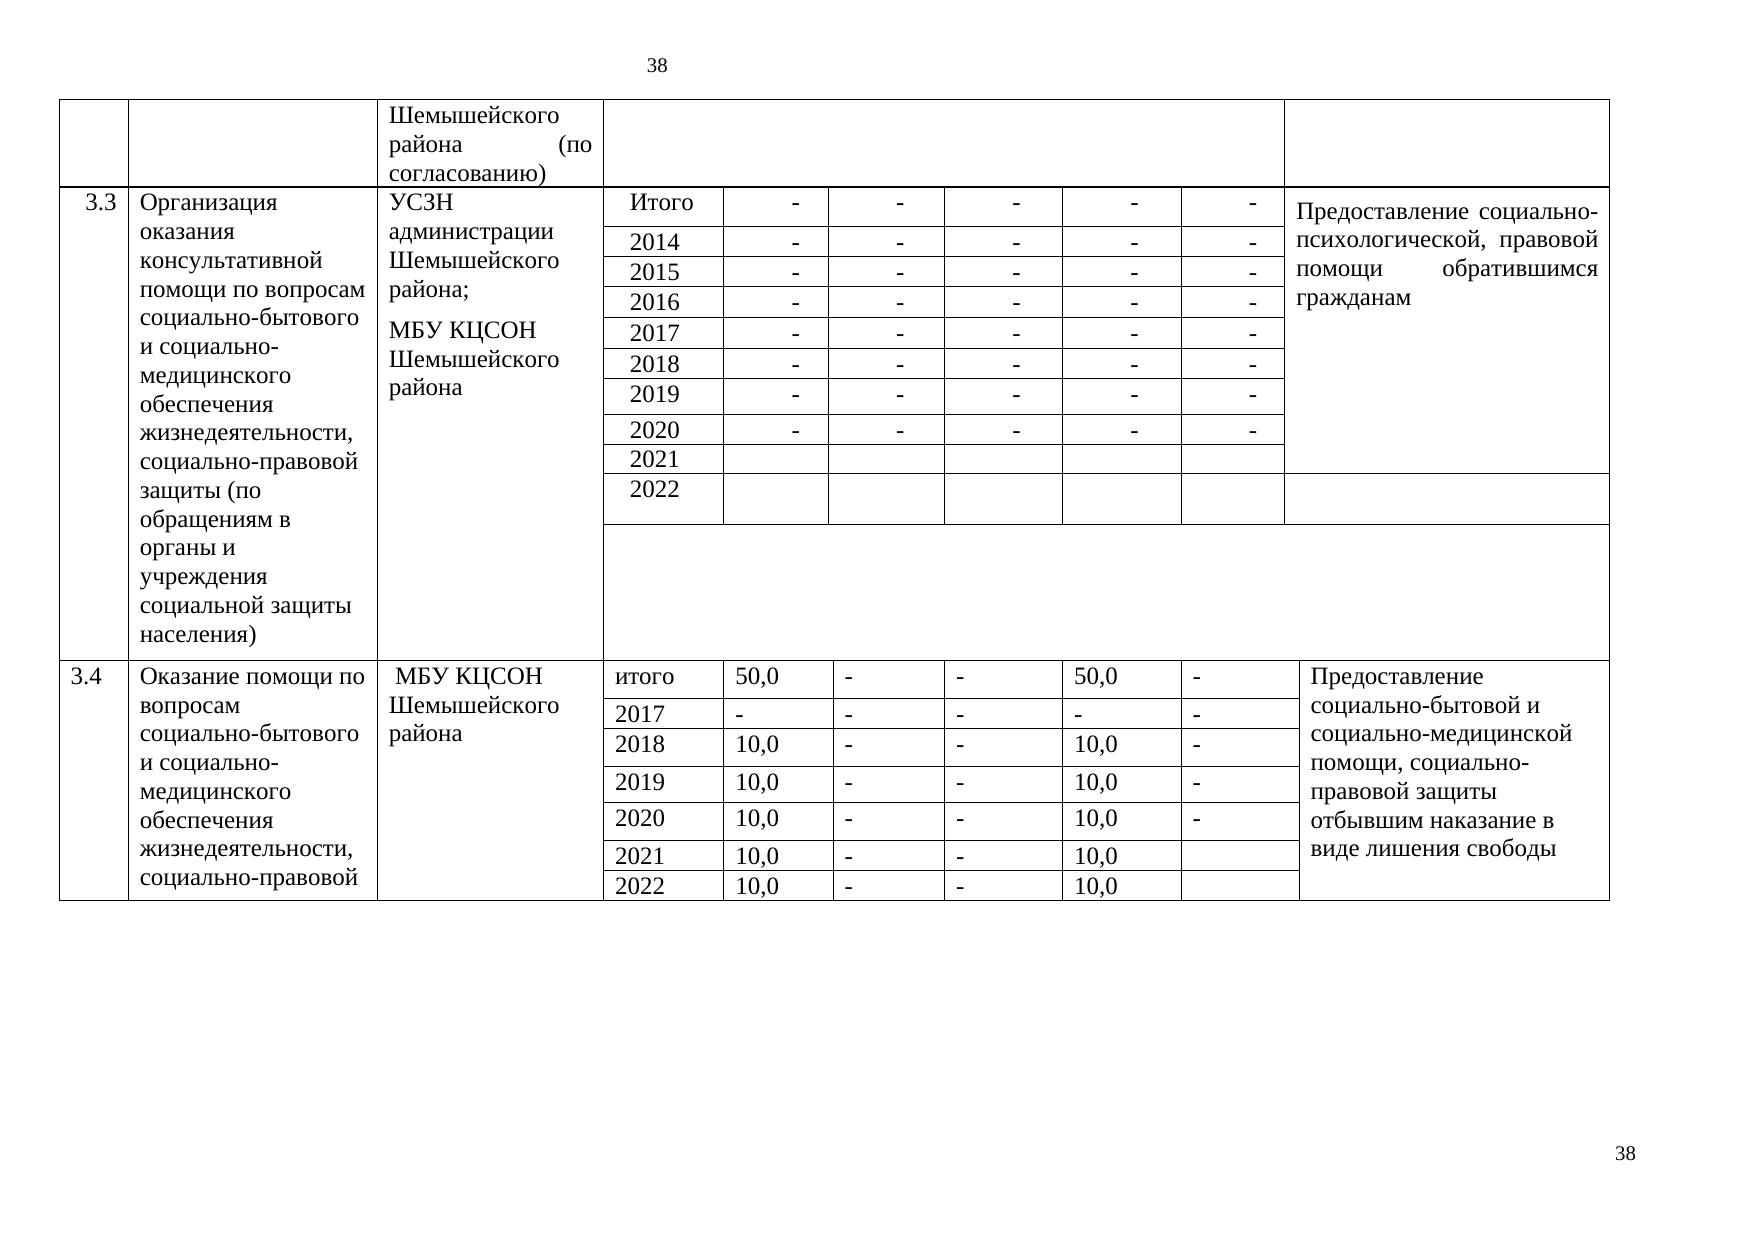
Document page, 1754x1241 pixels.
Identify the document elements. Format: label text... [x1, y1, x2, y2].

table_cell Организация оказания консультативной помощи по вопросам социально-бытового и социально-медицинского обеспечения жизнедеятельности, социально-правовой защиты (по обращениям в органы и учреждения социальной защиты населения) [129, 188, 377, 660]
table_cell - [829, 379, 944, 414]
table_cell 2018 [604, 349, 723, 378]
table_cell - [829, 287, 944, 317]
table_cell 2016 [604, 287, 723, 317]
table_cell 3.4 [60, 661, 128, 899]
table_cell - [945, 729, 1062, 766]
table_cell - [1063, 287, 1181, 317]
table_cell - [834, 699, 944, 728]
table_cell - [1182, 379, 1284, 414]
table_cell - [724, 318, 828, 348]
table_cell Оказание помощи по вопросам социально-бытового и социально-медицинского обеспечения жизнедеятельности, социально-правовой защиты отбывшим наказание в виде лишения свободы, осужденных без изоляции от общества, признанных больными наркоманией [129, 661, 377, 899]
table_cell МБУ КЦСОН Шемышейского района [378, 661, 603, 899]
table_cell 2014 [604, 227, 723, 256]
table_cell 2022 [604, 871, 723, 899]
table_cell [945, 474, 1062, 524]
table_cell - [1063, 699, 1181, 728]
table_cell [1182, 445, 1284, 473]
table_cell 10,0 [1063, 767, 1181, 802]
table_cell - [724, 379, 828, 414]
table_cell 10,0 [1063, 841, 1181, 870]
table_cell 2015 [604, 257, 723, 286]
table_cell Итого [604, 188, 723, 226]
table_cell - [724, 287, 828, 317]
table_cell 3.3 [60, 188, 128, 660]
table_cell - [829, 227, 944, 256]
table_cell - [724, 415, 828, 443]
table_cell - [1063, 349, 1181, 378]
table_cell 10,0 [724, 841, 833, 870]
table_cell - [1063, 379, 1181, 414]
table_cell - [945, 415, 1062, 443]
table_cell 2017 [604, 699, 723, 728]
table_cell 10,0 [724, 871, 833, 899]
table_cell - [724, 349, 828, 378]
table_cell - [1182, 415, 1284, 443]
table_cell - [1182, 227, 1284, 256]
table_cell [1285, 474, 1609, 524]
table_cell - [1182, 318, 1284, 348]
table_cell - [724, 257, 828, 286]
table_cell - [1182, 729, 1299, 766]
table_cell - [834, 767, 944, 802]
table_cell - [945, 227, 1062, 256]
table_cell - [945, 841, 1062, 870]
table_cell - [834, 729, 944, 766]
table_cell [604, 525, 1609, 660]
table_cell - [945, 318, 1062, 348]
table_cell - [1063, 415, 1181, 443]
table_cell - [945, 349, 1062, 378]
table_cell - [945, 661, 1062, 698]
table_cell - [945, 803, 1062, 840]
table_cell [1182, 474, 1284, 524]
table_cell 10,0 [1063, 871, 1181, 899]
table_cell 10,0 [724, 803, 833, 840]
table_cell [829, 445, 944, 473]
table_cell - [945, 699, 1062, 728]
table_cell 2021 [604, 445, 723, 473]
table_cell итого [604, 661, 723, 698]
table_cell 2017 [604, 318, 723, 348]
table_cell 2019 [604, 379, 723, 414]
table_cell 50,0 [1063, 661, 1181, 698]
table_cell - [1182, 349, 1284, 378]
table_cell 50,0 [724, 661, 833, 698]
table_cell - [829, 188, 944, 226]
table_cell - [945, 188, 1062, 226]
table_cell [1182, 841, 1299, 870]
table_cell - [1182, 188, 1284, 226]
table_cell 10,0 [724, 767, 833, 802]
table_cell - [1063, 318, 1181, 348]
table_cell 2020 [604, 415, 723, 443]
table_cell - [834, 803, 944, 840]
table_cell - [945, 871, 1062, 899]
table_cell - [1063, 257, 1181, 286]
table_cell - [1182, 699, 1299, 728]
table_cell [1063, 474, 1181, 524]
table_cell - [945, 257, 1062, 286]
table_cell 2021 [604, 841, 723, 870]
table_cell - [945, 767, 1062, 802]
table_cell 10,0 [1063, 803, 1181, 840]
table_cell - [1182, 257, 1284, 286]
table_cell - [945, 379, 1062, 414]
table_cell - [829, 257, 944, 286]
table_cell - [724, 699, 833, 728]
table_cell - [829, 318, 944, 348]
table_cell - [1063, 188, 1181, 226]
table_cell - [1182, 661, 1299, 698]
table_cell [1182, 871, 1299, 899]
table_cell Предоставление социально-бытовой и социально-медицинской помощи, социально-правовой защиты отбывшим наказание в виде лишения свободы [1300, 661, 1609, 899]
table_cell 2019 [604, 767, 723, 802]
table_cell - [1063, 227, 1181, 256]
table_cell 2020 [604, 803, 723, 840]
table_cell - [1182, 803, 1299, 840]
table_cell [724, 474, 828, 524]
table_cell - [834, 661, 944, 698]
table_cell 10,0 [1063, 729, 1181, 766]
table_cell - [829, 415, 944, 443]
table_cell - [1182, 287, 1284, 317]
table_cell - [829, 349, 944, 378]
table_cell 10,0 [724, 729, 833, 766]
table_cell - [834, 841, 944, 870]
table_cell - [1182, 767, 1299, 802]
table_cell - [945, 287, 1062, 317]
table_cell 2022 [604, 474, 723, 524]
table_cell - [724, 188, 828, 226]
table_cell - [834, 871, 944, 899]
table_cell Предоставление социально-психологической, правовой помощи обратившимся гражданам [1285, 188, 1609, 473]
table_cell [724, 445, 828, 473]
table_cell [1063, 445, 1181, 473]
table_cell [829, 474, 944, 524]
table_cell 2018 [604, 729, 723, 766]
table_cell УСЗН администрации Шемышейского района; МБУ КЦСОН Шемышейского района [378, 188, 603, 660]
table_cell [945, 445, 1062, 473]
table_cell - [724, 227, 828, 256]
table_cell [604, 100, 1284, 186]
